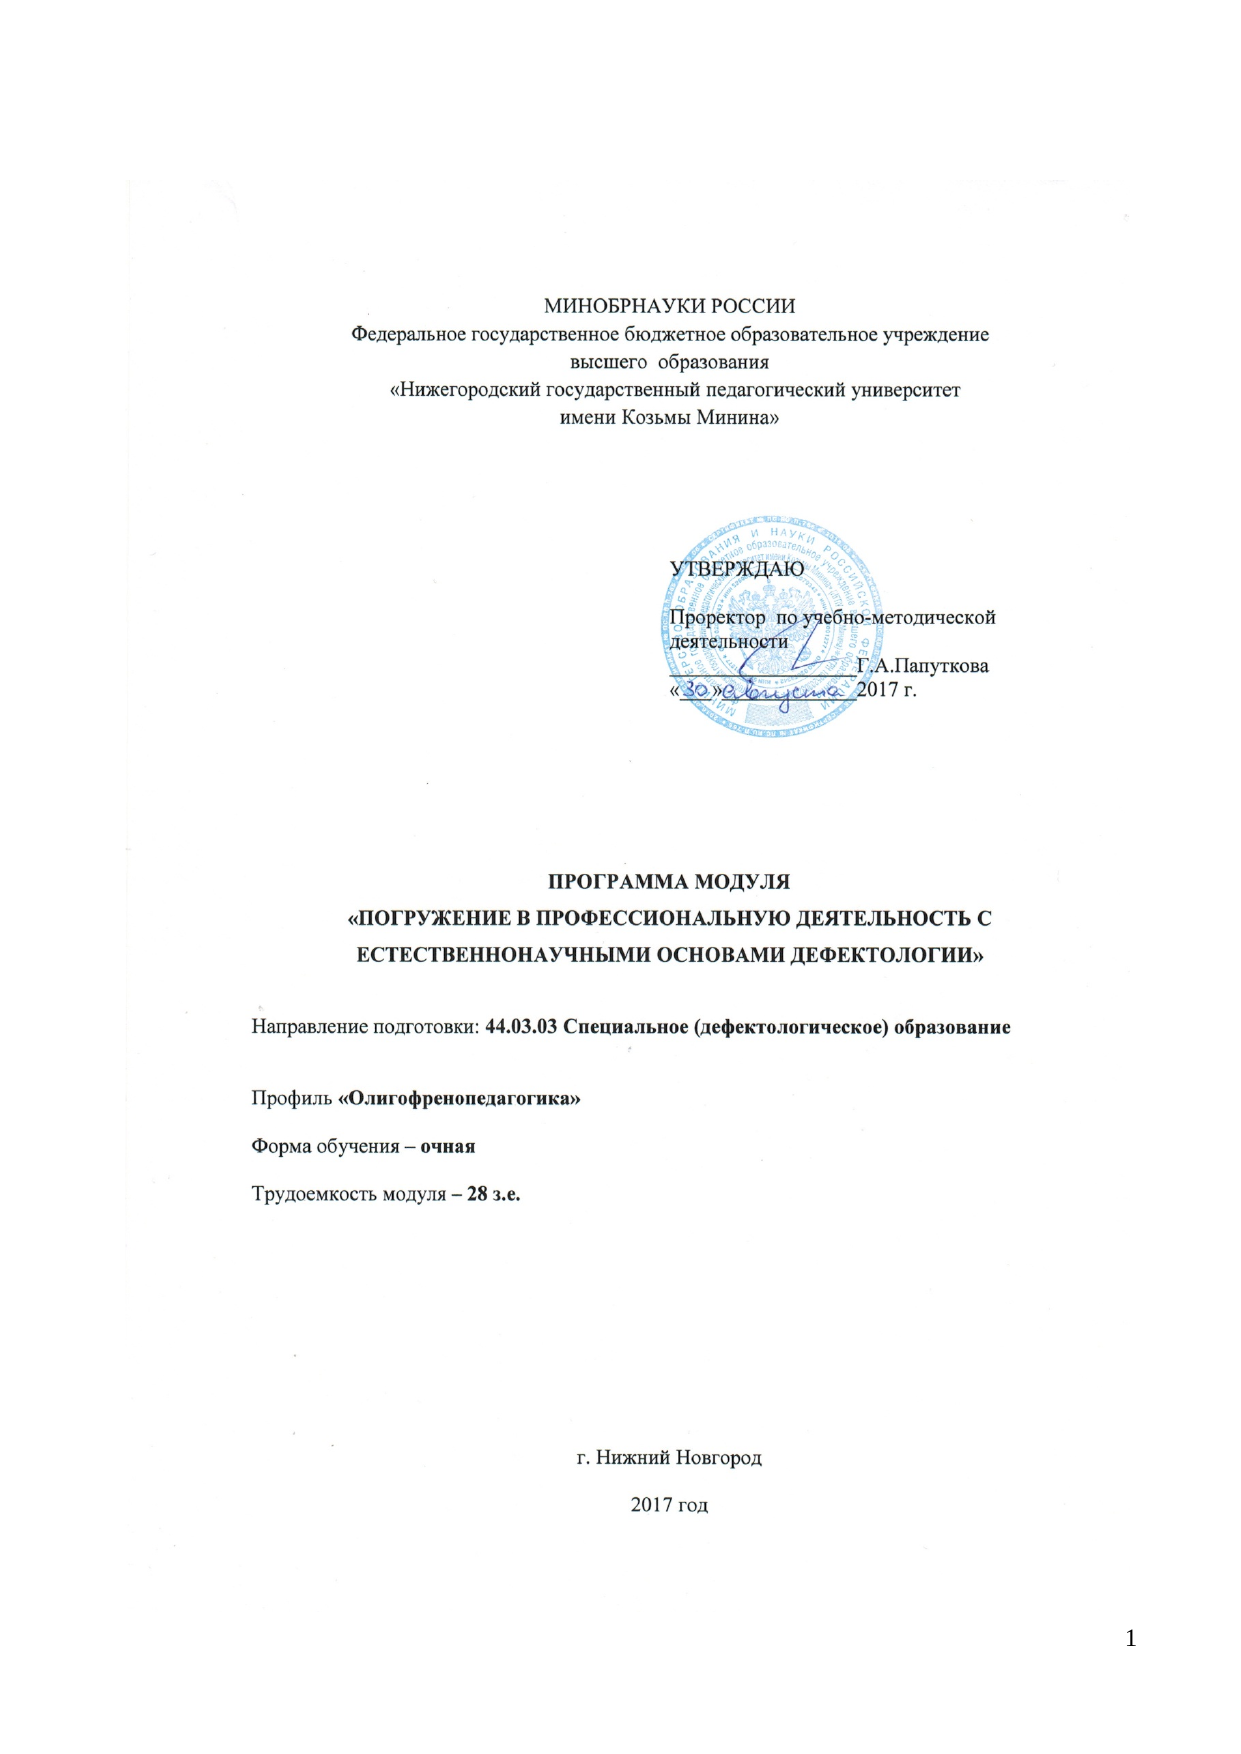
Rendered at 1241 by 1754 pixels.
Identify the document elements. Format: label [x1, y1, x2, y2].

picture [125, 180, 1130, 1612]
